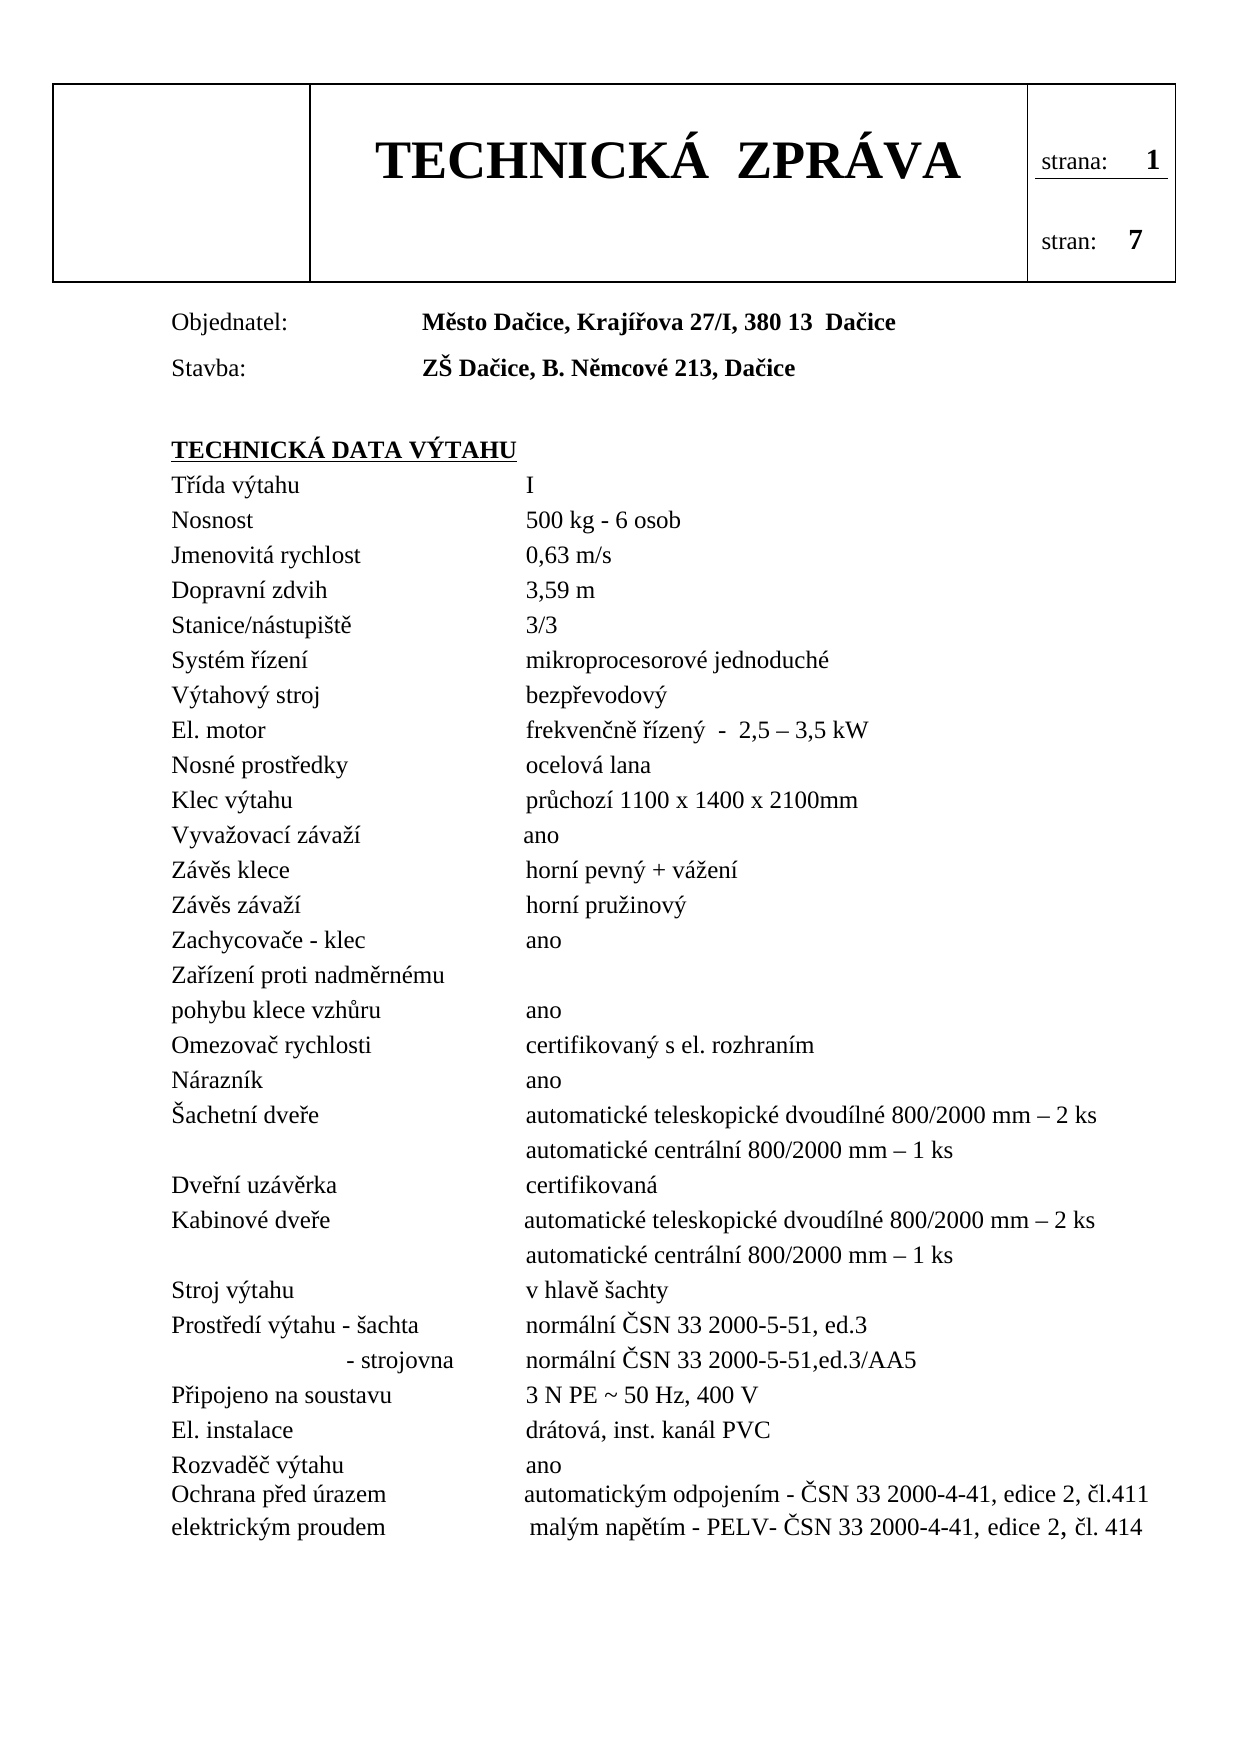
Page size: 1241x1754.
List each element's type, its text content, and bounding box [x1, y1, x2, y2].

text Stroj výtahu v hlavě šachty [171, 1276, 1091, 1304]
text Stanice/nástupiště 3/3 [171, 611, 1091, 639]
text Rozvaděč výtahu ano [171, 1451, 1091, 1479]
subtitle Výtahový stroj bezpřevodový [171, 681, 1091, 709]
text automatické centrální 800/2000 mm – 1 ks [171, 1136, 1091, 1164]
text Ochrana před úrazem automatickým odpojením - ČSN 33 2000-4-41, edice 2, čl.411 [171, 1479, 1175, 1508]
text Zařízení proti nadměrnému [171, 961, 1091, 989]
text automatické centrální 800/2000 mm – 1 ks [171, 1241, 1091, 1269]
text Kabinové dveře automatické teleskopické dvoudílné 800/2000 mm – 2 ks [171, 1206, 1131, 1234]
text Objednatel: Město Dačice, Krajířova 27/I, 380 13 Dačice [127, 307, 1180, 335]
text Šachetní dveře automatické teleskopické dvoudílné 800/2000 mm – 2 ks [171, 1101, 1131, 1129]
text El. motor frekvenčně řízený - 2,5 – 3,5 kW [171, 716, 1091, 744]
text Nosnost 500 kg - 6 osob [171, 506, 1072, 534]
text - strojovna normální ČSN 33 2000-5-51,ed.3/AA5 [171, 1346, 1091, 1374]
subtitle Třída výtahu I [171, 471, 1091, 499]
text pohybu klece vzhůru ano [171, 996, 1091, 1024]
text elektrickým proudem malým napětím - PELV- ČSN 33 2000-4-41, edice 2, čl. 414 [171, 1508, 1175, 1542]
text Připojeno na soustavu 3 N PE ~ 50 Hz, 400 V [171, 1381, 1091, 1409]
text Klec výtahu průchozí 1100 x 1400 x 2100mm [171, 786, 1091, 814]
text Dveřní uzávěrka certifikovaná [171, 1171, 1091, 1199]
subtitle Jmenovitá rychlost 0,63 m/s [171, 541, 1091, 569]
text Dopravní zdvih 3,59 m [171, 576, 1091, 604]
subtitle Omezovač rychlosti certifikovaný s el. rozhraním [171, 1031, 1091, 1059]
text Vyvažovací závaží ano [171, 821, 1091, 849]
text Systém řízení mikroprocesorové jednoduché [171, 646, 1091, 674]
text Závěs klece horní pevný + vážení [171, 856, 1091, 884]
subtitle El. instalace drátová, inst. kanál PVC [171, 1416, 1091, 1444]
text Nárazník ano [171, 1066, 1091, 1094]
text Prostředí výtahu - šachta normální ČSN 33 2000-5-51, ed.3 [171, 1311, 1091, 1339]
text Zachycovače - klec ano [171, 926, 1091, 954]
text TECHNICKÁ DATA VÝTAHU [171, 436, 1091, 464]
text Nosné prostředky ocelová lana [171, 751, 1091, 779]
text Závěs závaží horní pružinový [171, 891, 1091, 919]
text Stavba: ZŠ Dačice, B. Němcové 213, Dačice [171, 353, 1180, 382]
